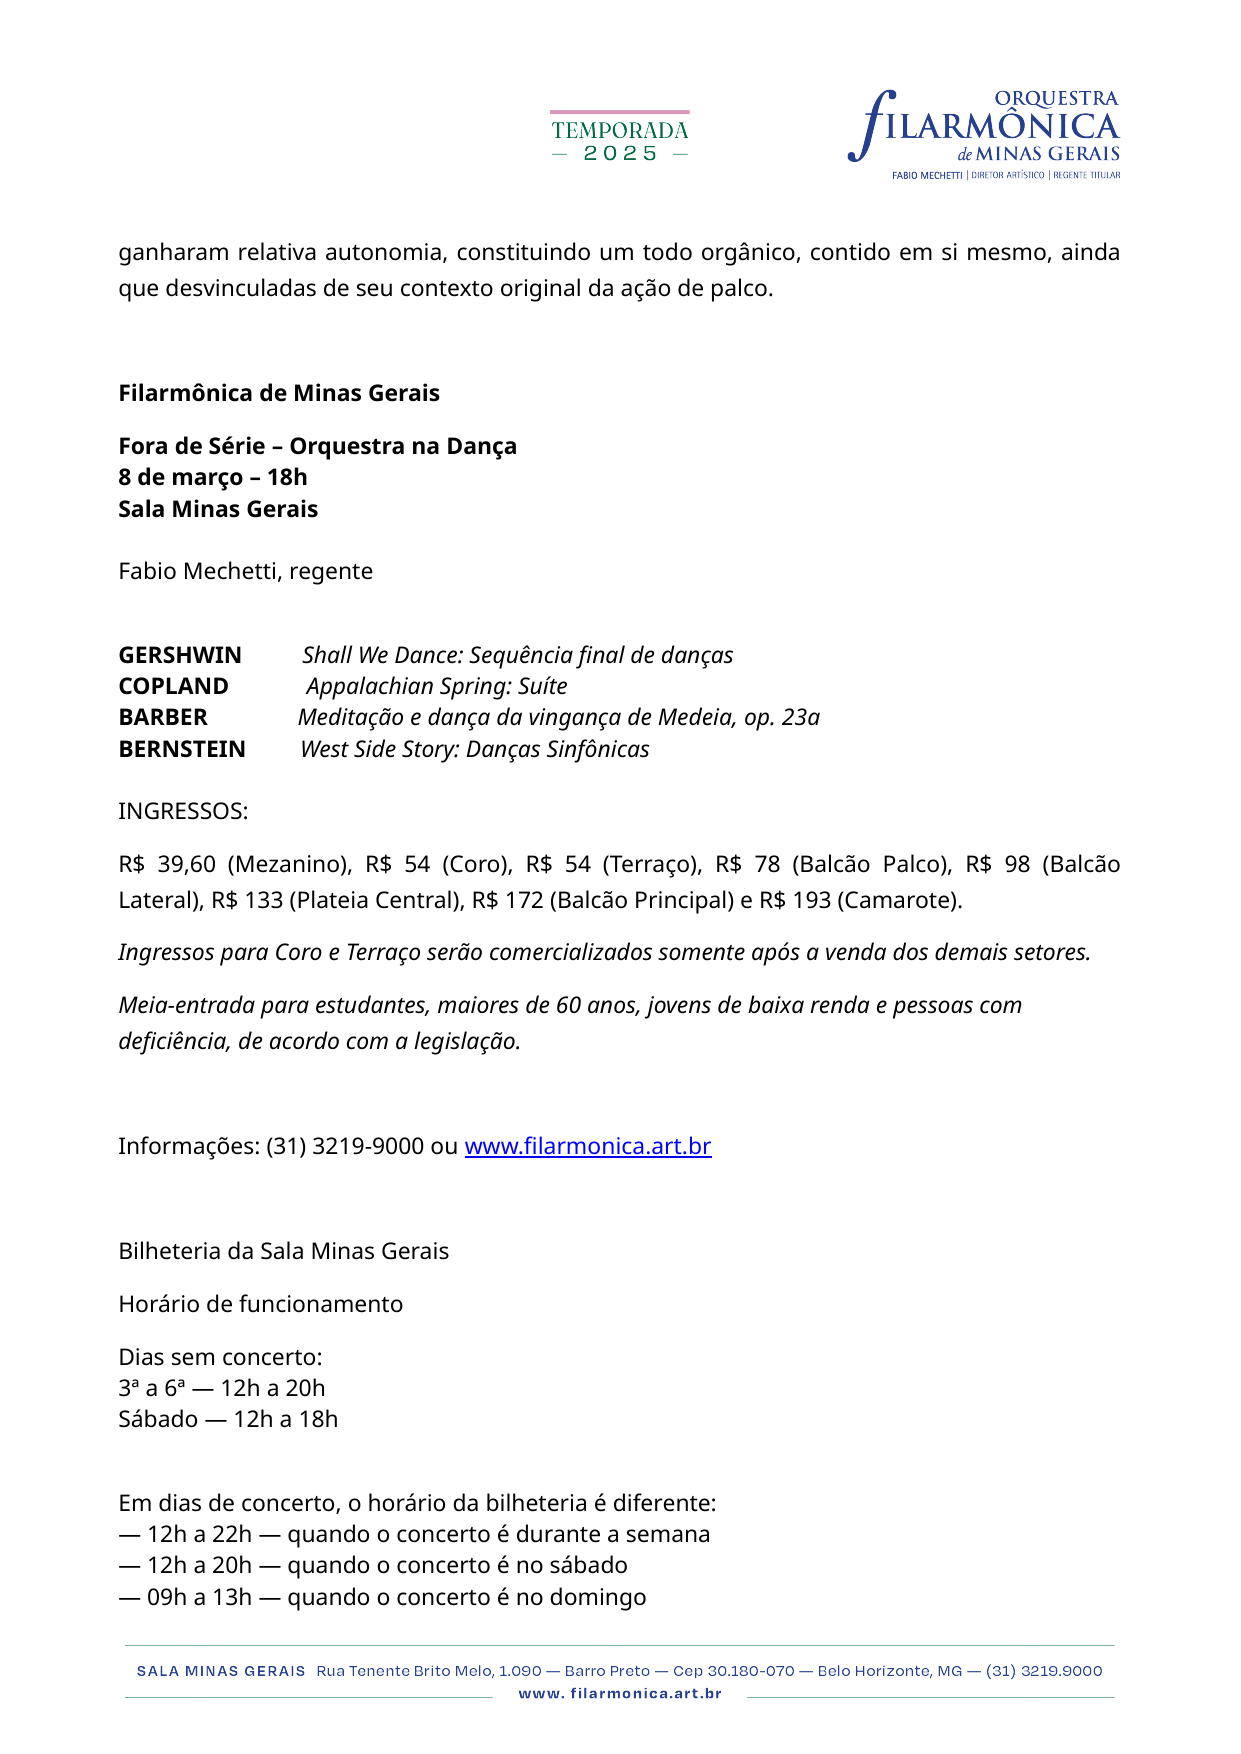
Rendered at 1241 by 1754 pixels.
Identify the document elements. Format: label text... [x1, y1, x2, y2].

text Fora de Série – Orquestra na Dança [118, 430, 1122, 461]
text Ingressos para Coro e Terraço serão comercializados somente após a venda dos demais setores. [118, 936, 1122, 967]
text 8 de março – 18h [118, 461, 1122, 492]
text Sala Minas Gerais [118, 492, 1122, 524]
text — 12h a 20h — quando o concerto é no sábado [118, 1549, 1122, 1581]
text Filarmônica de Minas Gerais [118, 377, 1122, 409]
text BARBER Meditação e dança da vingança de Medeia, op. 23a [118, 701, 1122, 733]
text R$ 39,60 (Mezanino), R$ 54 (Coro), R$ 54 (Terraço), R$ 78 (Balcão Palco), R$ 98 (Balcão Lateral), R$ 133 (Plateia Central), R$ 172 (Balcão Principal) e R$ 193 (Camarote). [118, 848, 1122, 915]
text — 09h a 13h — quando o concerto é no domingo [118, 1581, 1122, 1612]
text Meia-entrada para estudantes, maiores de 60 anos, jovens de baixa renda e pessoas com deficiência, de acordo com a legislação. [118, 989, 1122, 1056]
text 3ª a 6ª — 12h a 20h [118, 1372, 1122, 1403]
text — 12h a 22h — quando o concerto é durante a semana [118, 1518, 1122, 1549]
picture [1, 1, 1238, 1749]
text COPLAND Appalachian Spring: Suíte [118, 670, 1122, 701]
text Sábado — 12h a 18h [118, 1403, 1122, 1434]
text Dias sem concerto: [118, 1340, 1122, 1372]
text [118, 236, 1122, 303]
text Fabio Mechetti, regente [118, 555, 1122, 586]
text BERNSTEIN West Side Story: Danças Sinfônicas [118, 733, 1122, 764]
text Horário de funcionamento [118, 1288, 1122, 1319]
text Em dias de concerto, o horário da bilheteria é diferente: [118, 1487, 1122, 1518]
text INGRESSOS: [118, 795, 1122, 826]
text Informações: (31) 3219-9000 ou www.filarmonica.art.br [118, 1130, 1122, 1161]
text GERSHWIN Shall We Dance: Sequência final de danças [118, 639, 1122, 670]
text Bilheteria da Sala Minas Gerais [118, 1235, 1122, 1266]
